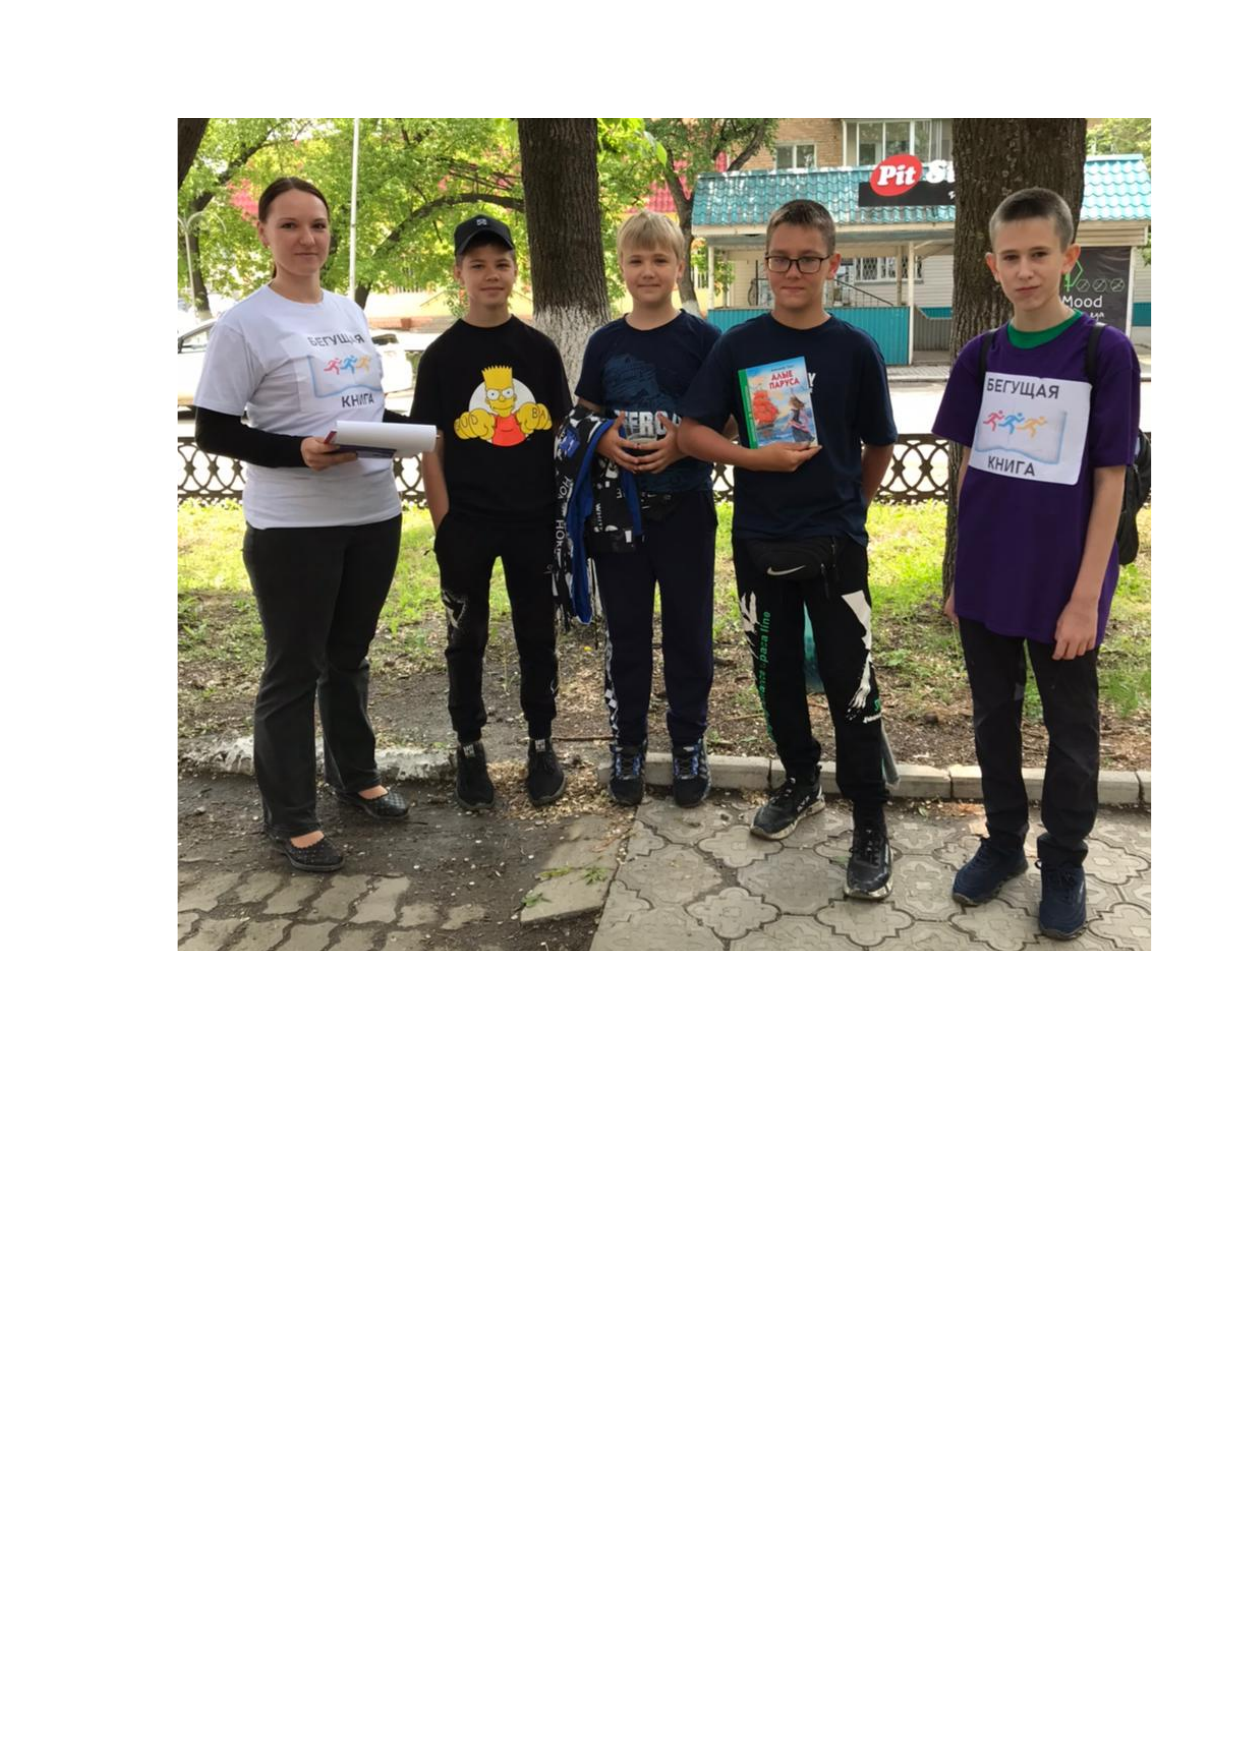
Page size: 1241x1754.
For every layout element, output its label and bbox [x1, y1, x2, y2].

picture [177, 118, 1152, 951]
